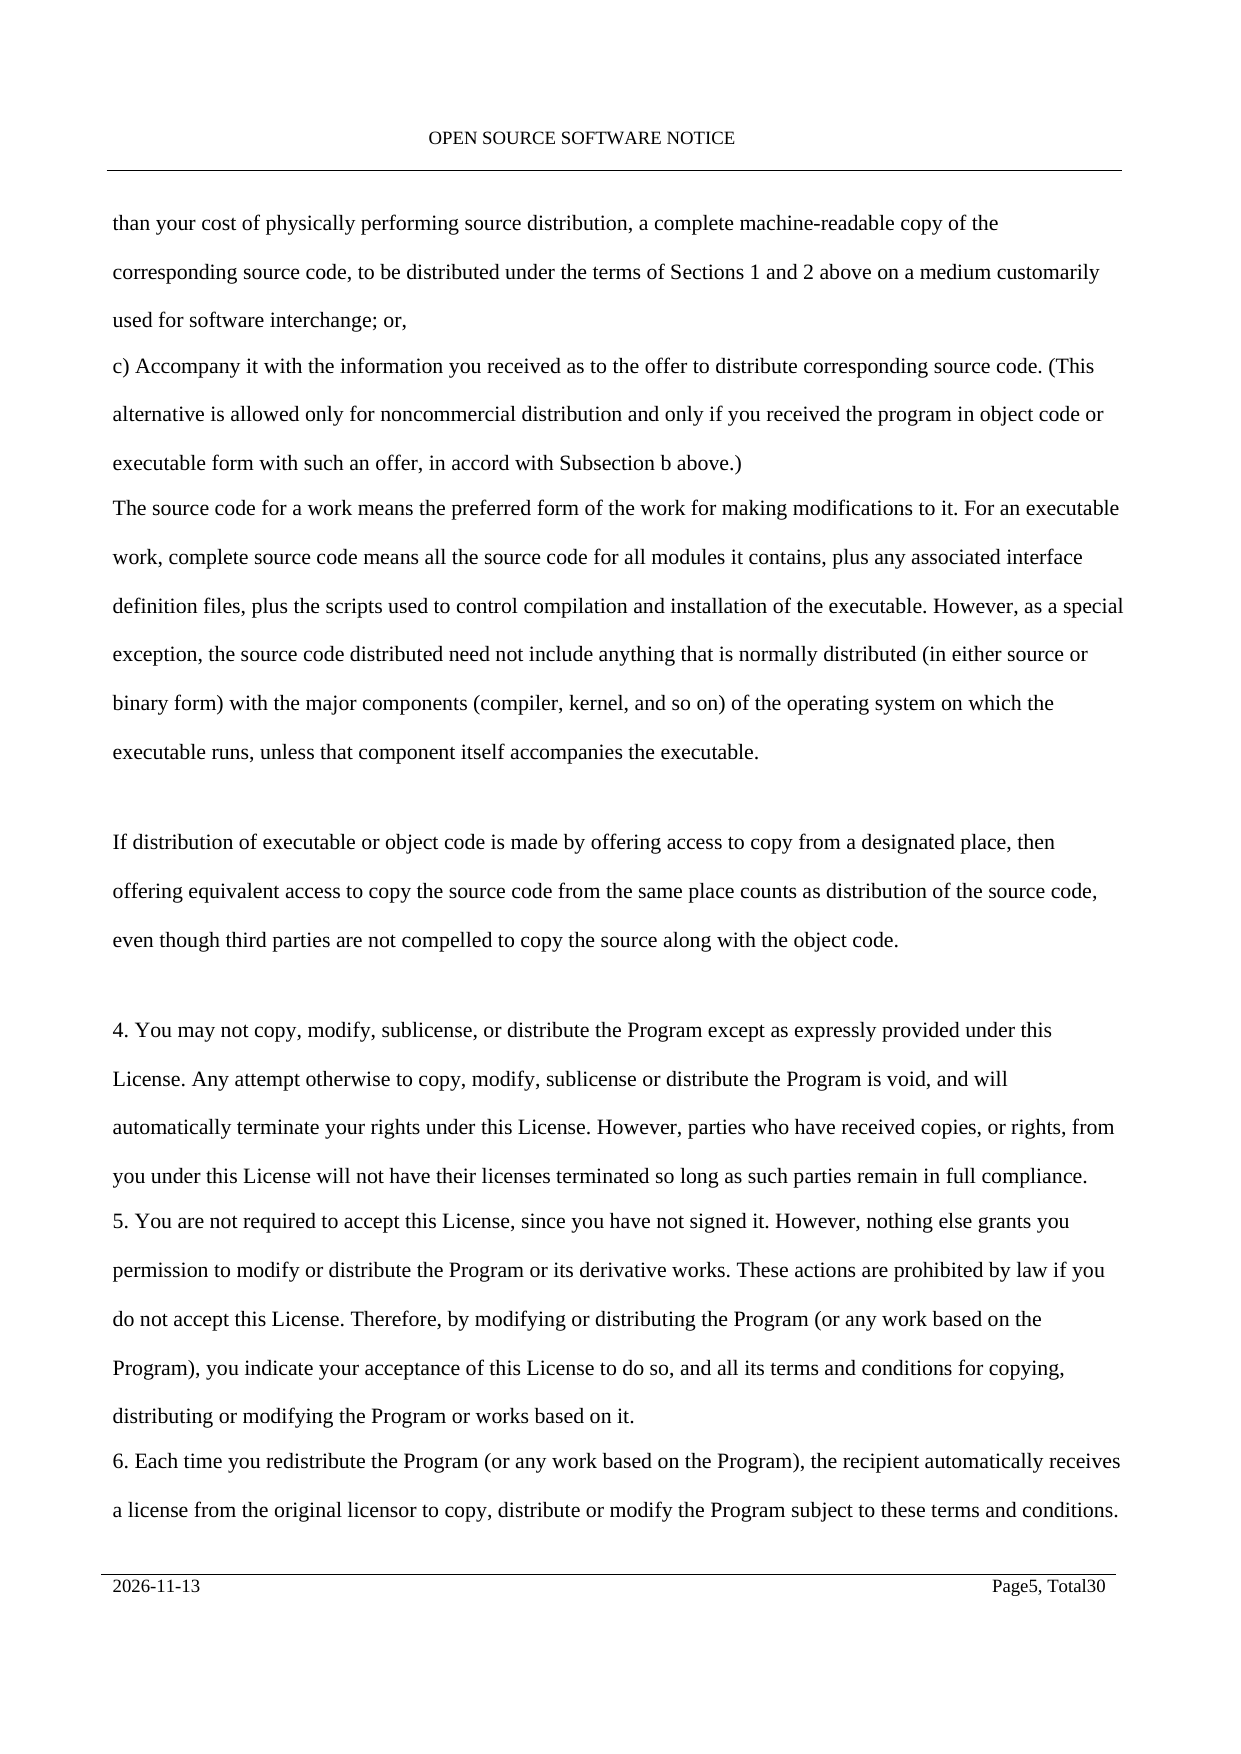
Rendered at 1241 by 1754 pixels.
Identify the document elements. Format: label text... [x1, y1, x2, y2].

text c) Accompany it with the information you received as to the offer to distribute corresponding source code. (This alternative is allowed only for noncommercial distribution and only if you received the program in object code or executable form with such an offer, in accord with Subsection b above.) [112, 349, 1128, 479]
text 4. You may not copy, modify, sublicense, or distribute the Program except as expressly provided under this License. Any attempt otherwise to copy, modify, sublicense or distribute the Program is void, and will automatically terminate your rights under this License. However, parties who have received copies, or rights, from you under this License will not have their licenses terminated so long as such parties remain in full compliance. [112, 1013, 1128, 1192]
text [112, 206, 1128, 336]
text 5. You are not required to accept this License, since you have not signed it. However, nothing else grants you permission to modify or distribute the Program or its derivative works. These actions are prohibited by law if you do not accept this License. Therefore, by modifying or distributing the Program (or any work based on the Program), you indicate your acceptance of this License to do so, and all its terms and conditions for copying, distributing or modifying the Program or works based on it. [112, 1204, 1128, 1432]
text The source code for a work means the preferred form of the work for making modifications to it. For an executable work, complete source code means all the source code for all modules it contains, plus any associated interface definition files, plus the scripts used to control compilation and installation of the executable. However, as a special exception, the source code distributed need not include anything that is normally distributed (in either source or binary form) with the major components (compiler, kernel, and so on) of the operating system on which the executable runs, unless that component itself accompanies the executable. [112, 492, 1128, 768]
text If distribution of executable or object code is made by offering access to copy from a designated place, then offering equivalent access to copy the source code from the same place counts as distribution of the source code, even though third parties are not compelled to copy the source along with the object code. [112, 826, 1128, 956]
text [112, 1445, 1128, 1526]
